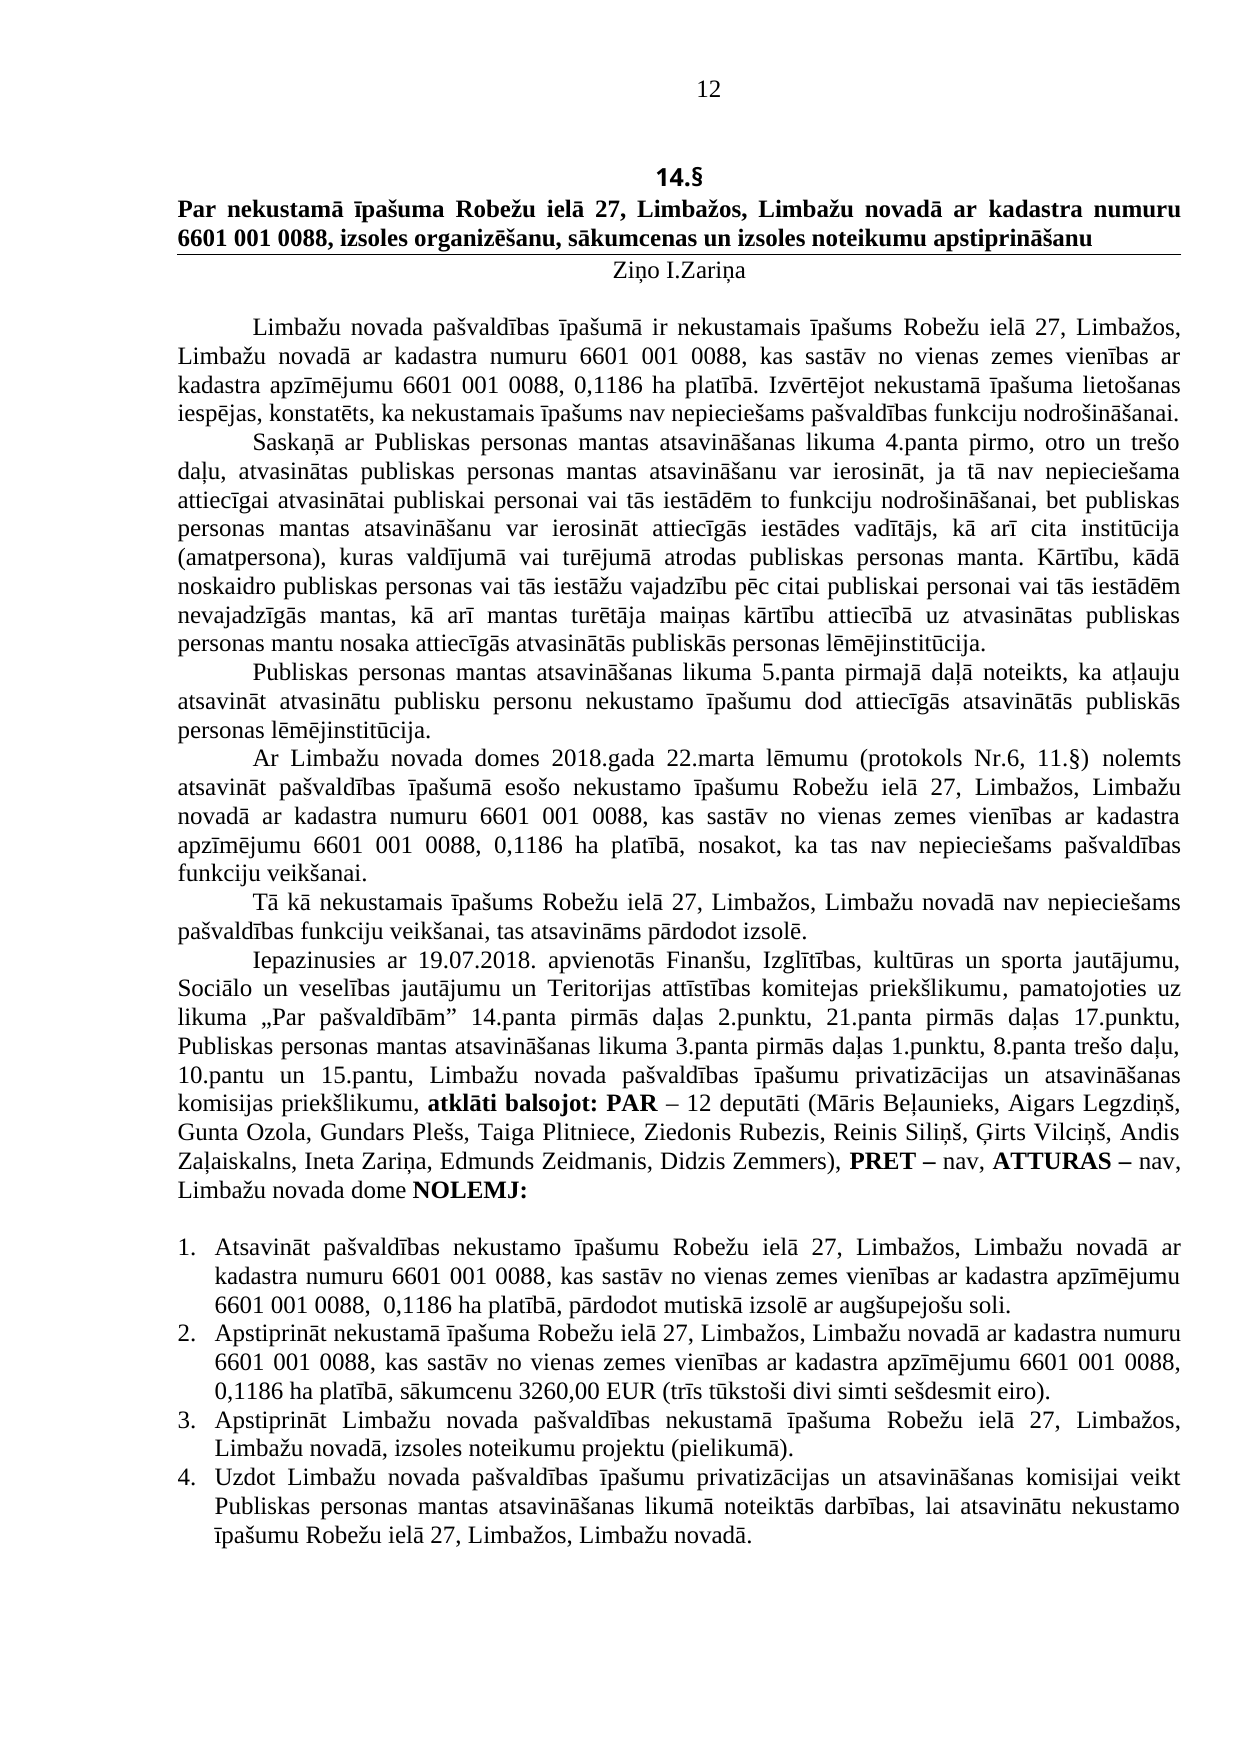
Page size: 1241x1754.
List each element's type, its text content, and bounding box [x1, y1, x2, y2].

list Atsavināt pašvaldības nekustamo īpašumu Robežu ielā 27, Limbažos, Limbažu novadā ar kadastra numuru 6601 001 0088, kas sastāv no vienas zemes vienības ar kadastra apzīmējumu 6601 001 0088, 0,1186 ha platībā, pārdodot mutiskā izsolē ar augšupejošu soli. [177, 1232, 1181, 1318]
text Par nekustamā īpašuma Robežu ielā 27, Limbažos, Limbažu novadā ar kadastra numuru 6601 001 0088, izsoles organizēšanu, sākumcenas un izsoles noteikumu apstiprināšanu [177, 194, 1181, 254]
list Apstiprināt nekustamā īpašuma Robežu ielā 27, Limbažos, Limbažu novadā ar kadastra numuru 6601 001 0088, kas sastāv no vienas zemes vienības ar kadastra apzīmējumu 6601 001 0088, 0,1186 ha platībā, sākumcenu 3260,00 EUR (trīs tūkstoši divi simti sešdesmit eiro). [177, 1318, 1181, 1405]
text Limbažu novada pašvaldības īpašumā ir nekustamais īpašums Robežu ielā 27, Limbažos, Limbažu novadā ar kadastra numuru 6601 001 0088, kas sastāv no vienas zemes vienības ar kadastra apzīmējumu 6601 001 0088, 0,1186 ha platībā. Izvērtējot nekustamā īpašuma lietošanas iespējas, konstatēts, ka nekustamais īpašums nav nepieciešams pašvaldības funkciju nodrošināšanai. [177, 312, 1181, 427]
text Tā kā nekustamais īpašums Robežu ielā 27, Limbažos, Limbažu novadā nav nepieciešams pašvaldības funkciju veikšanai, tas atsavināms pārdodot izsolē. [177, 887, 1181, 945]
text Iepazinusies ar 19.07.2018. apvienotās Finanšu, Izglītības, kultūras un sporta jautājumu, Sociālo un veselības jautājumu un Teritorijas attīstības komitejas priekšlikumu, pamatojoties uz likuma „Par pašvaldībām” 14.panta pirmās daļas 2.punktu, 21.panta pirmās daļas 17.punktu, Publiskas personas mantas atsavināšanas likuma 3.panta pirmās daļas 1.punktu, 8.panta trešo daļu, 10.pantu un 15.pantu, Limbažu novada pašvaldības īpašumu privatizācijas un atsavināšanas komisijas priekšlikumu, atklāti balsojot: PAR – 12 deputāti (Māris Beļaunieks, Aigars Legzdiņš, Gunta Ozola, Gundars Plešs, Taiga Plitniece, Ziedonis Rubezis, Reinis Siliņš, Ģirts Vilciņš, Andis Zaļaiskalns, Ineta Zariņa, Edmunds Zeidmanis, Didzis Zemmers), PRET – nav, ATTURAS – nav, Limbažu novada dome NOLEMJ: [177, 945, 1181, 1203]
list Apstiprināt Limbažu novada pašvaldības nekustamā īpašuma Robežu ielā 27, Limbažos, Limbažu novadā, izsoles noteikumu projektu (pielikumā). [177, 1405, 1181, 1462]
text Ziņo I.Zariņa [177, 255, 1181, 283]
text Saskaņā ar Publiskas personas mantas atsavināšanas likuma 4.panta pirmo, otro un trešo daļu, atvasinātas publiskas personas mantas atsavināšanu var ierosināt, ja tā nav nepieciešama attiecīgai atvasinātai publiskai personai vai tās iestādēm to funkciju nodrošināšanai, bet publiskas personas mantas atsavināšanu var ierosināt attiecīgās iestādes vadītājs, kā arī cita institūcija (amatpersona), kuras valdījumā vai turējumā atrodas publiskas personas manta. Kārtību, kādā noskaidro publiskas personas vai tās iestāžu vajadzību pēc citai publiskai personai vai tās iestādēm nevajadzīgās mantas, kā arī mantas turētāja maiņas kārtību attiecībā uz atvasinātas publiskas personas mantu nosaka attiecīgās atvasinātās publiskās personas lēmējinstitūcija. [177, 427, 1181, 657]
text Publiskas personas mantas atsavināšanas likuma 5.panta pirmajā daļā noteikts, ka atļauju atsavināt atvasinātu publisku personu nekustamo īpašumu dod attiecīgās atsavinātās publiskās personas lēmējinstitūcija. [177, 657, 1181, 743]
text 14.§ [177, 160, 1181, 194]
text Ar Limbažu novada domes 2018.gada 22.marta lēmumu (protokols Nr.6, 11.§) nolemts atsavināt pašvaldības īpašumā esošo nekustamo īpašumu Robežu ielā 27, Limbažos, Limbažu novadā ar kadastra numuru 6601 001 0088, kas sastāv no vienas zemes vienības ar kadastra apzīmējumu 6601 001 0088, 0,1186 ha platībā, nosakot, ka tas nav nepieciešams pašvaldības funkciju veikšanai. [177, 743, 1181, 887]
list Uzdot Limbažu novada pašvaldības īpašumu privatizācijas un atsavināšanas komisijai veikt Publiskas personas mantas atsavināšanas likumā noteiktās darbības, lai atsavinātu nekustamo īpašumu Robežu ielā 27, Limbažos, Limbažu novadā. [177, 1462, 1181, 1548]
